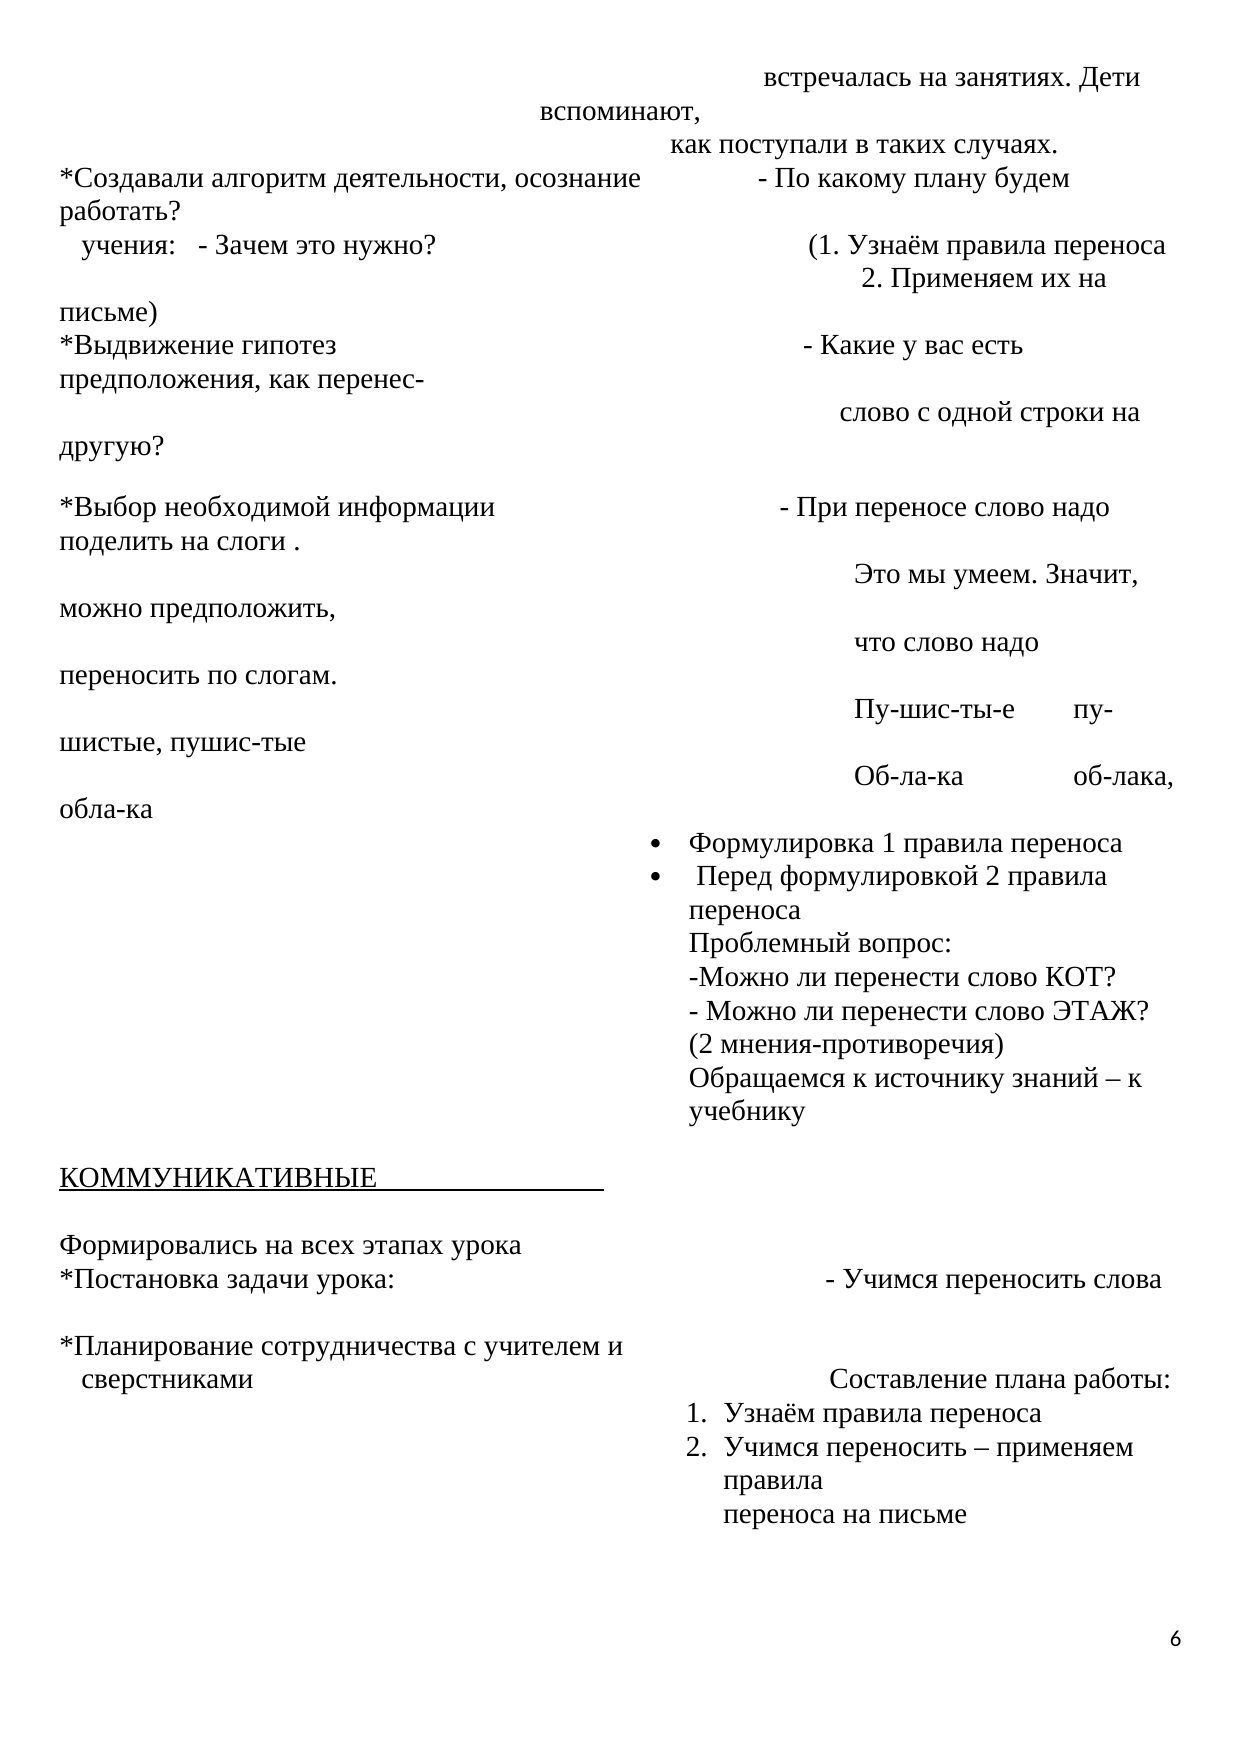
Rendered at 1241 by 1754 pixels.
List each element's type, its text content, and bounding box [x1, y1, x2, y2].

text сверстниками Составление плана работы: [59, 1362, 1181, 1395]
text что слово надо переносить по слогам. [59, 624, 1181, 691]
text Проблемный вопрос: [689, 926, 1181, 959]
text *Выбор необходимой информации - При переносе слово надо поделить на слоги . [59, 489, 1181, 557]
text 2. Применяем их на письме) [59, 260, 1181, 327]
text переноса на письме [723, 1496, 1181, 1529]
text Это мы умеем. Значит, можно предположить, [59, 557, 1181, 624]
text встречалась на занятиях. Дети вспоминают, [59, 59, 1181, 126]
text Пу-шис-ты-е пу-шистые, пушис-тые [59, 691, 1181, 758]
text *Создавали алгоритм деятельности, осознание - По какому плану будем работать? [59, 160, 1181, 227]
text *Постановка задачи урока: - Учимся переносить слова [59, 1261, 1181, 1294]
list Учимся переносить – применяем правила [686, 1429, 1181, 1496]
text *Планирование сотрудничества с учителем и [59, 1328, 1181, 1362]
list Узнаём правила переноса [686, 1395, 1181, 1429]
text Об-ла-ка об-лака, обла-ка [59, 758, 1181, 825]
text учения: - Зачем это нужно? (1. Узнаём правила переноса [59, 227, 1181, 260]
text *Выдвижение гипотез - Какие у вас есть предположения, как перенес- [59, 327, 1181, 394]
text -Можно ли перенести слово КОТ? [689, 959, 1181, 993]
text Обращаемся к источнику знаний – к учебнику [689, 1060, 1181, 1127]
list Формулировка 1 правила переноса [651, 825, 1181, 858]
text КОММУНИКАТИВНЫЕ [59, 1160, 1181, 1194]
text - Можно ли перенести слово ЭТАЖ? [689, 993, 1181, 1026]
text как поступали в таких случаях. [59, 126, 1181, 160]
text (2 мнения-противоречия) [689, 1026, 1181, 1060]
text слово с одной строки на другую? [59, 394, 1181, 462]
list Перед формулировкой 2 правила переноса [651, 858, 1181, 926]
text Формировались на всех этапах урока [59, 1227, 1181, 1261]
